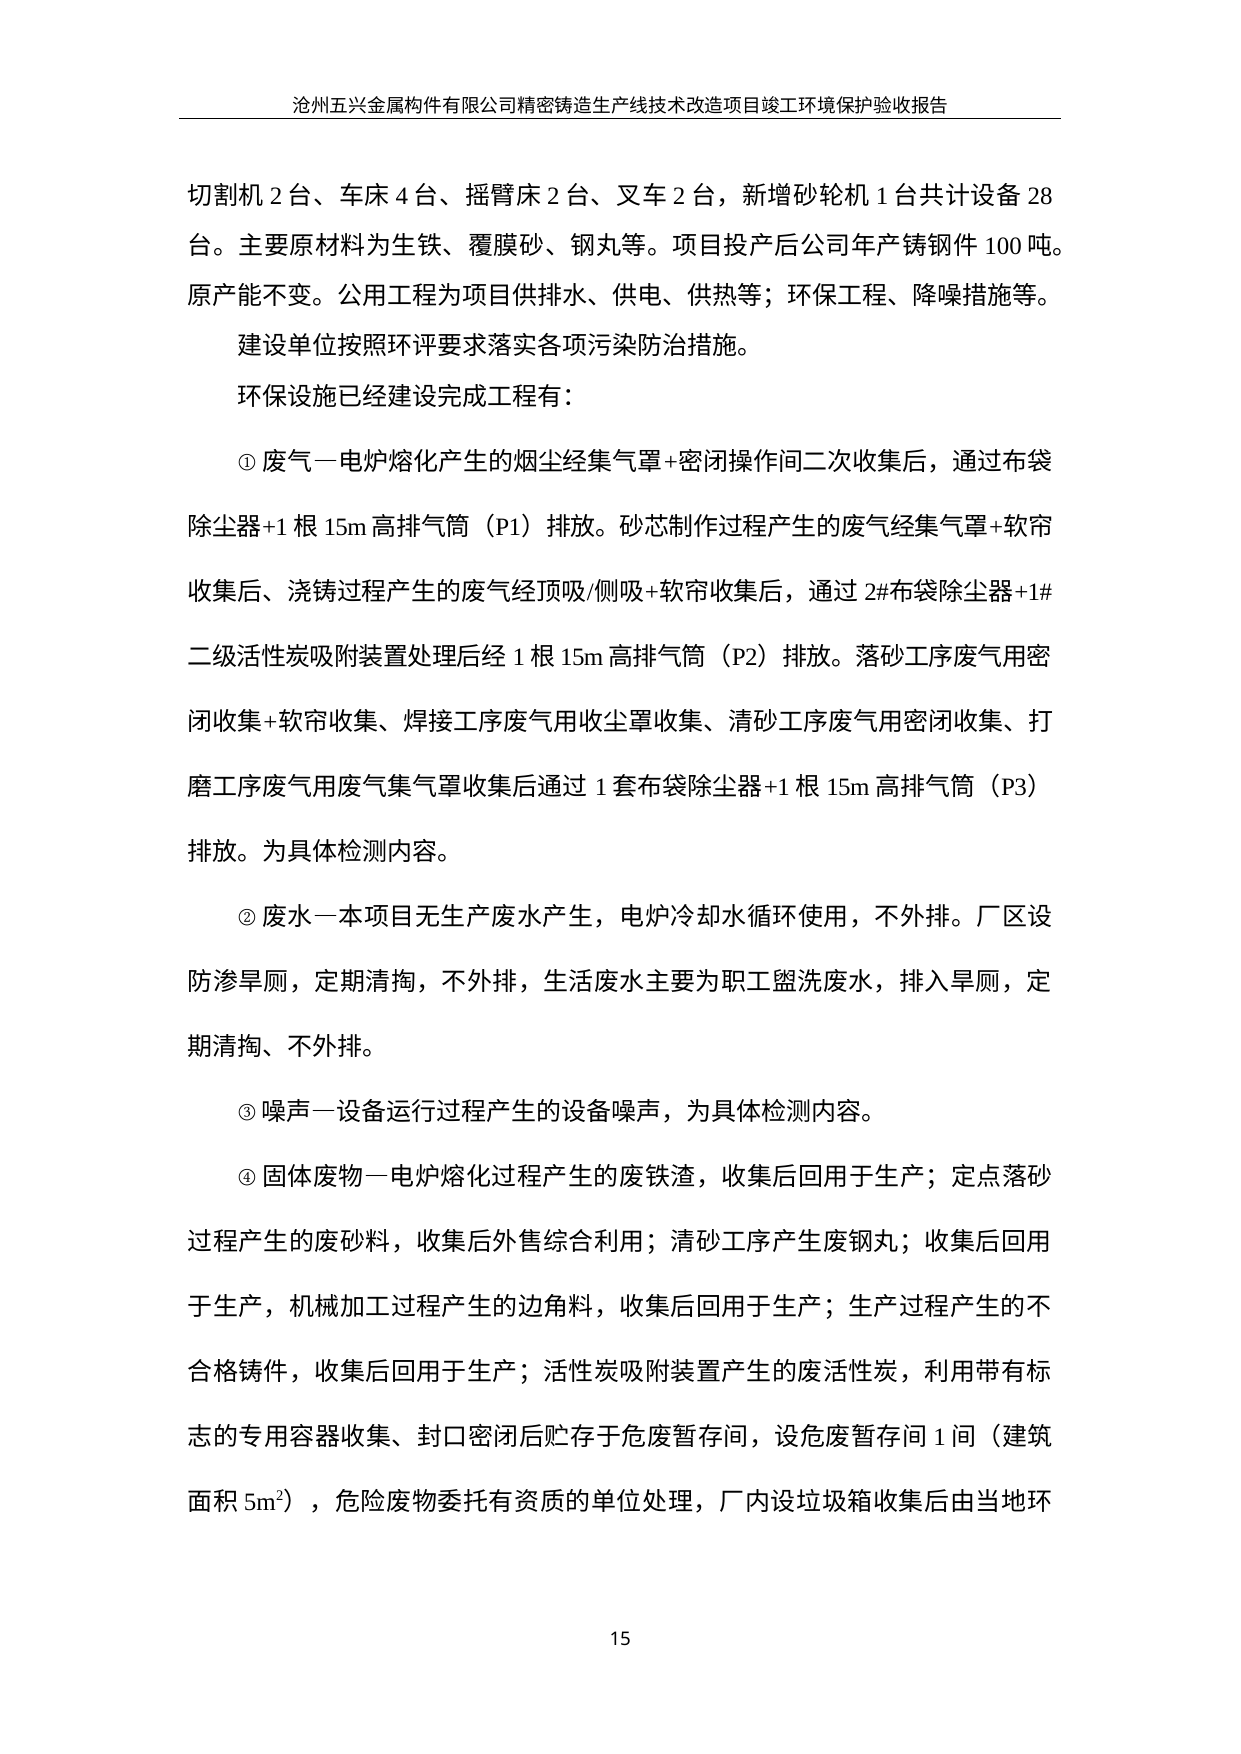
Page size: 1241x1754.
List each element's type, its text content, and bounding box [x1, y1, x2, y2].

text 环保设施已经建设完成工程有： [187, 362, 1053, 427]
text ①废气—电炉熔化产生的烟尘经集气罩+密闭操作间二次收集后，通过布袋除尘器+1根15m高排气筒（P1）排放。砂芯制作过程产生的废气经集气罩+软帘收集后、浇铸过程产生的废气经顶吸/侧吸+软帘收集后，通过2#布袋除尘器+1#二级活性炭吸附装置处理后经1根15m高排气筒（P2）排放。落砂工序废气用密闭收集+软帘收集、焊接工序废气用收尘罩收集、清砂工序废气用密闭收集、打磨工序废气用废气集气罩收集后通过1套布袋除尘器+1根15m高排气筒（P3）排放。为具体检测内容。 [187, 427, 1053, 882]
text 建设单位按照环评要求落实各项污染防治措施。 [187, 312, 1053, 362]
text ②废水—本项目无生产废水产生，电炉冷却水循环使用，不外排。厂区设防渗旱厕，定期清掏，不外排，生活废水主要为职工盥洗废水，排入旱厕，定期清掏、不外排。 [187, 882, 1053, 1077]
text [187, 1142, 1053, 1532]
text ③噪声—设备运行过程产生的设备噪声，为具体检测内容。 [187, 1077, 1053, 1142]
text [187, 162, 1053, 312]
